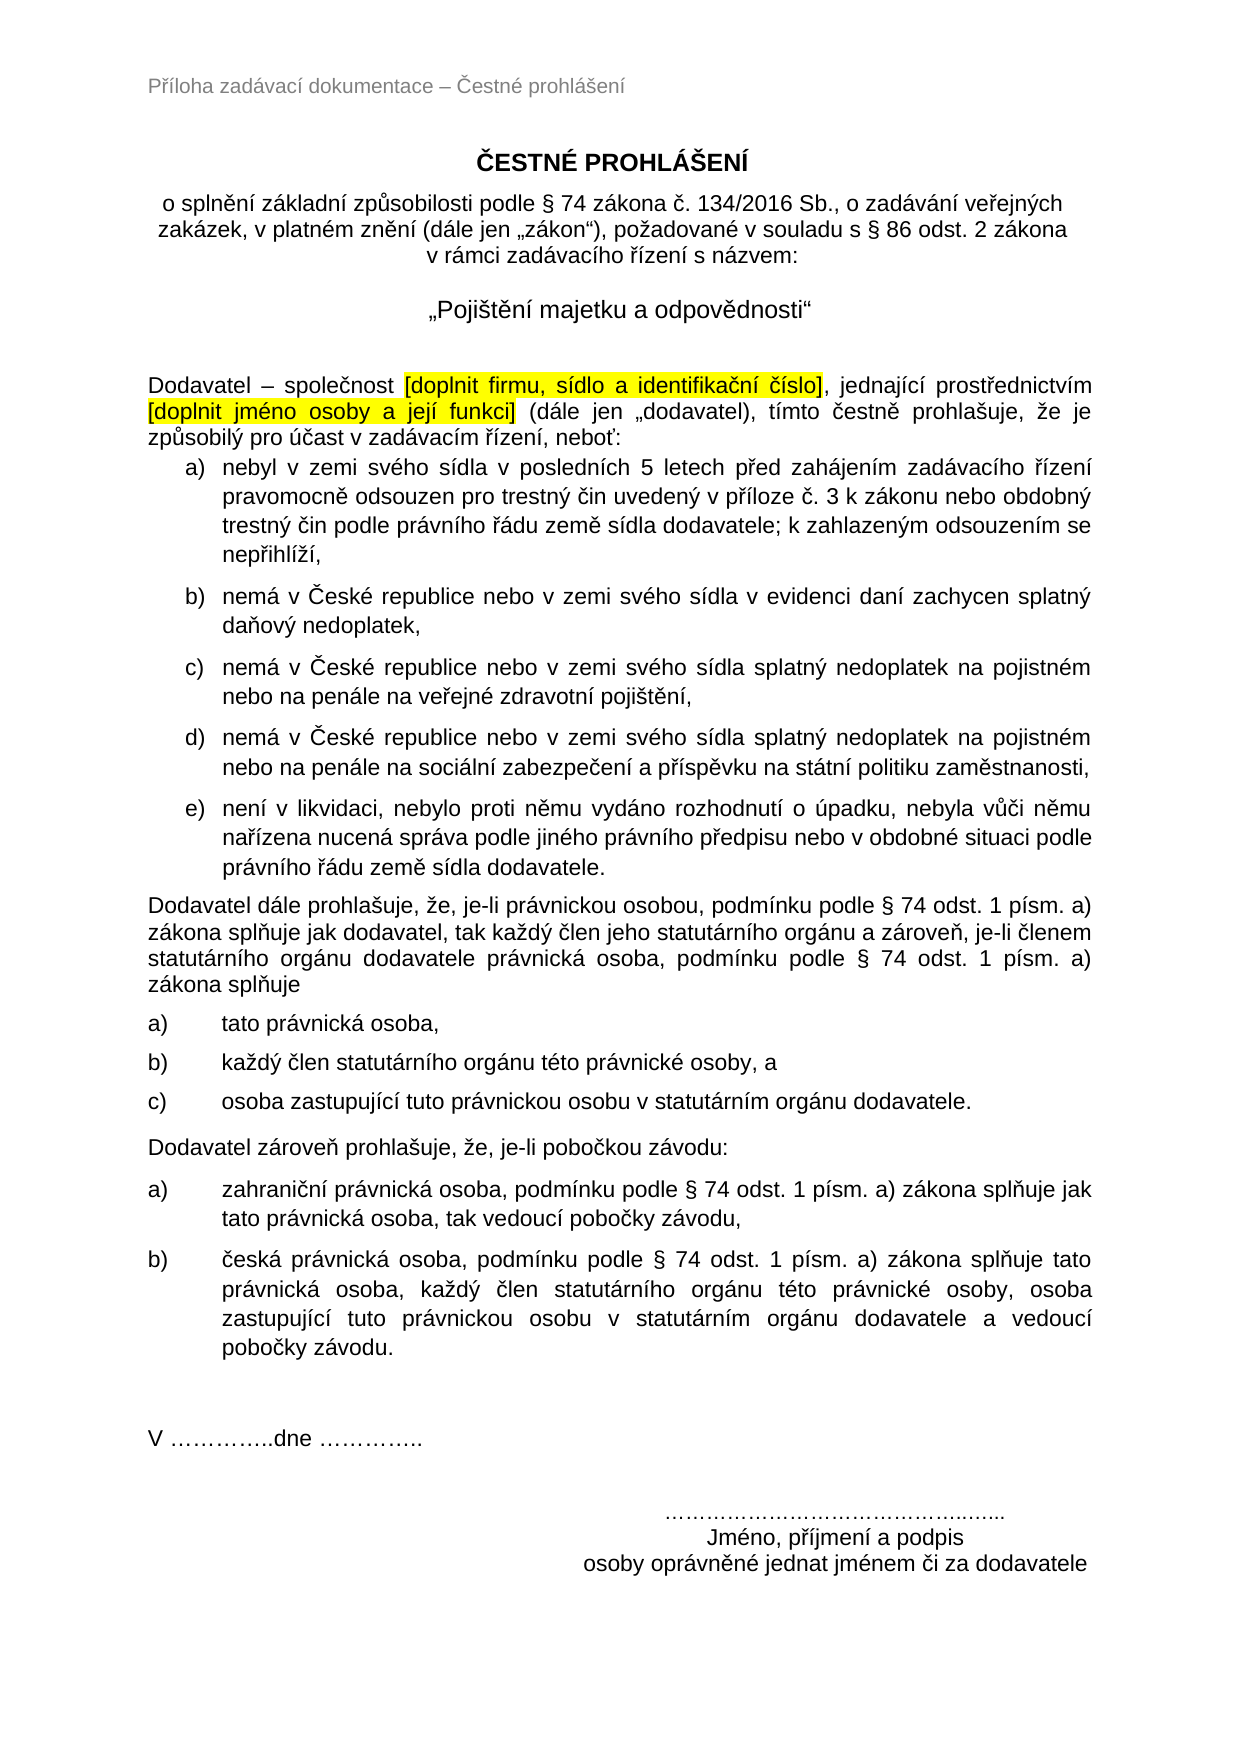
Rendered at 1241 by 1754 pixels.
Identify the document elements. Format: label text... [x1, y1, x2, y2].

list nemá v České republice nebo v zemi svého sídla v evidenci daní zachycen splatný daňový nedoplatek, [185, 580, 1092, 638]
text Dodavatel dále prohlašuje, že, je-li právnickou osobou, podmínku podle § 74 odst. 1 písm. a) zákona splňuje jak dodavatel, tak každý člen jeho statutárního orgánu a zároveň, je-li členem statutárního orgánu dodavatele právnická osoba, podmínku podle § 74 odst. 1 písm. a) zákona splňuje [148, 892, 1092, 998]
text Dodavatel zároveň prohlašuje, že, je-li pobočkou závodu: [148, 1127, 1092, 1160]
text a) zahraniční právnická osoba, podmínku podle § 74 odst. 1 písm. a) zákona splňuje jak tato právnická osoba, tak vedoucí pobočky závodu, [148, 1173, 1092, 1231]
text Jméno, příjmení a podpis [185, 1524, 1092, 1550]
text osoby oprávněné jednat jménem či za dodavatele [185, 1550, 1092, 1576]
text b) česká právnická osoba, podmínku podle § 74 odst. 1 písm. a) zákona splňuje tato právnická osoba, každý člen statutárního orgánu této právnické osoby, osoba zastupující tuto právnickou osobu v statutárním orgánu dodavatele a vedoucí pobočky závodu. [148, 1243, 1092, 1360]
text b) každý člen statutárního orgánu této právnické osoby, a [148, 1049, 1092, 1076]
text ČESTNÉ PROHLÁŠENÍ [148, 148, 1077, 177]
list není v likvidaci, nebylo proti němu vydáno rozhodnutí o úpadku, nebyla vůči němu nařízena nucená správa podle jiného právního předpisu nebo v obdobné situaci podle právního řádu země sídla dodavatele. [185, 792, 1092, 880]
list nemá v České republice nebo v zemi svého sídla splatný nedoplatek na pojistném nebo na penále na sociální zabezpečení a příspěvku na státní politiku zaměstnanosti, [185, 722, 1092, 780]
text „Pojištění majetku a odpovědnosti“ [148, 295, 1092, 324]
text Dodavatel – společnost [doplnit firmu, sídlo a identifikační číslo], jednající prostřednictvím [doplnit jméno osoby a její funkci] (dále jen „dodavatel), tímto čestně prohlašuje, že je způsobilý pro účast v zadávacím řízení, neboť: [148, 372, 1092, 451]
text c) osoba zastupující tuto právnickou osobu v statutárním orgánu dodavatele. [148, 1088, 1092, 1114]
text ……………………………………..…... [590, 1500, 1092, 1524]
text o splnění základní způsobilosti podle § 74 zákona č. 134/2016 Sb., o zadávání veřejných zakázek, v platném znění (dále jen „zákon“), požadované v souladu s § 86 odst. 2 zákona v rámci zadávacího řízení s názvem: [148, 189, 1077, 269]
text V …………..dne ………….. [148, 1425, 1092, 1452]
list nemá v České republice nebo v zemi svého sídla splatný nedoplatek na pojistném nebo na penále na veřejné zdravotní pojištění, [185, 651, 1092, 709]
list nebyl v zemi svého sídla v posledních 5 letech před zahájením zadávacího řízení pravomocně odsouzen pro trestný čin uvedený v příloze č. 3 k zákonu nebo obdobný trestný čin podle právního řádu země sídla dodavatele; k zahlazeným odsouzením se nepřihlíží, [185, 451, 1092, 567]
text a) tato právnická osoba, [148, 1010, 1092, 1037]
